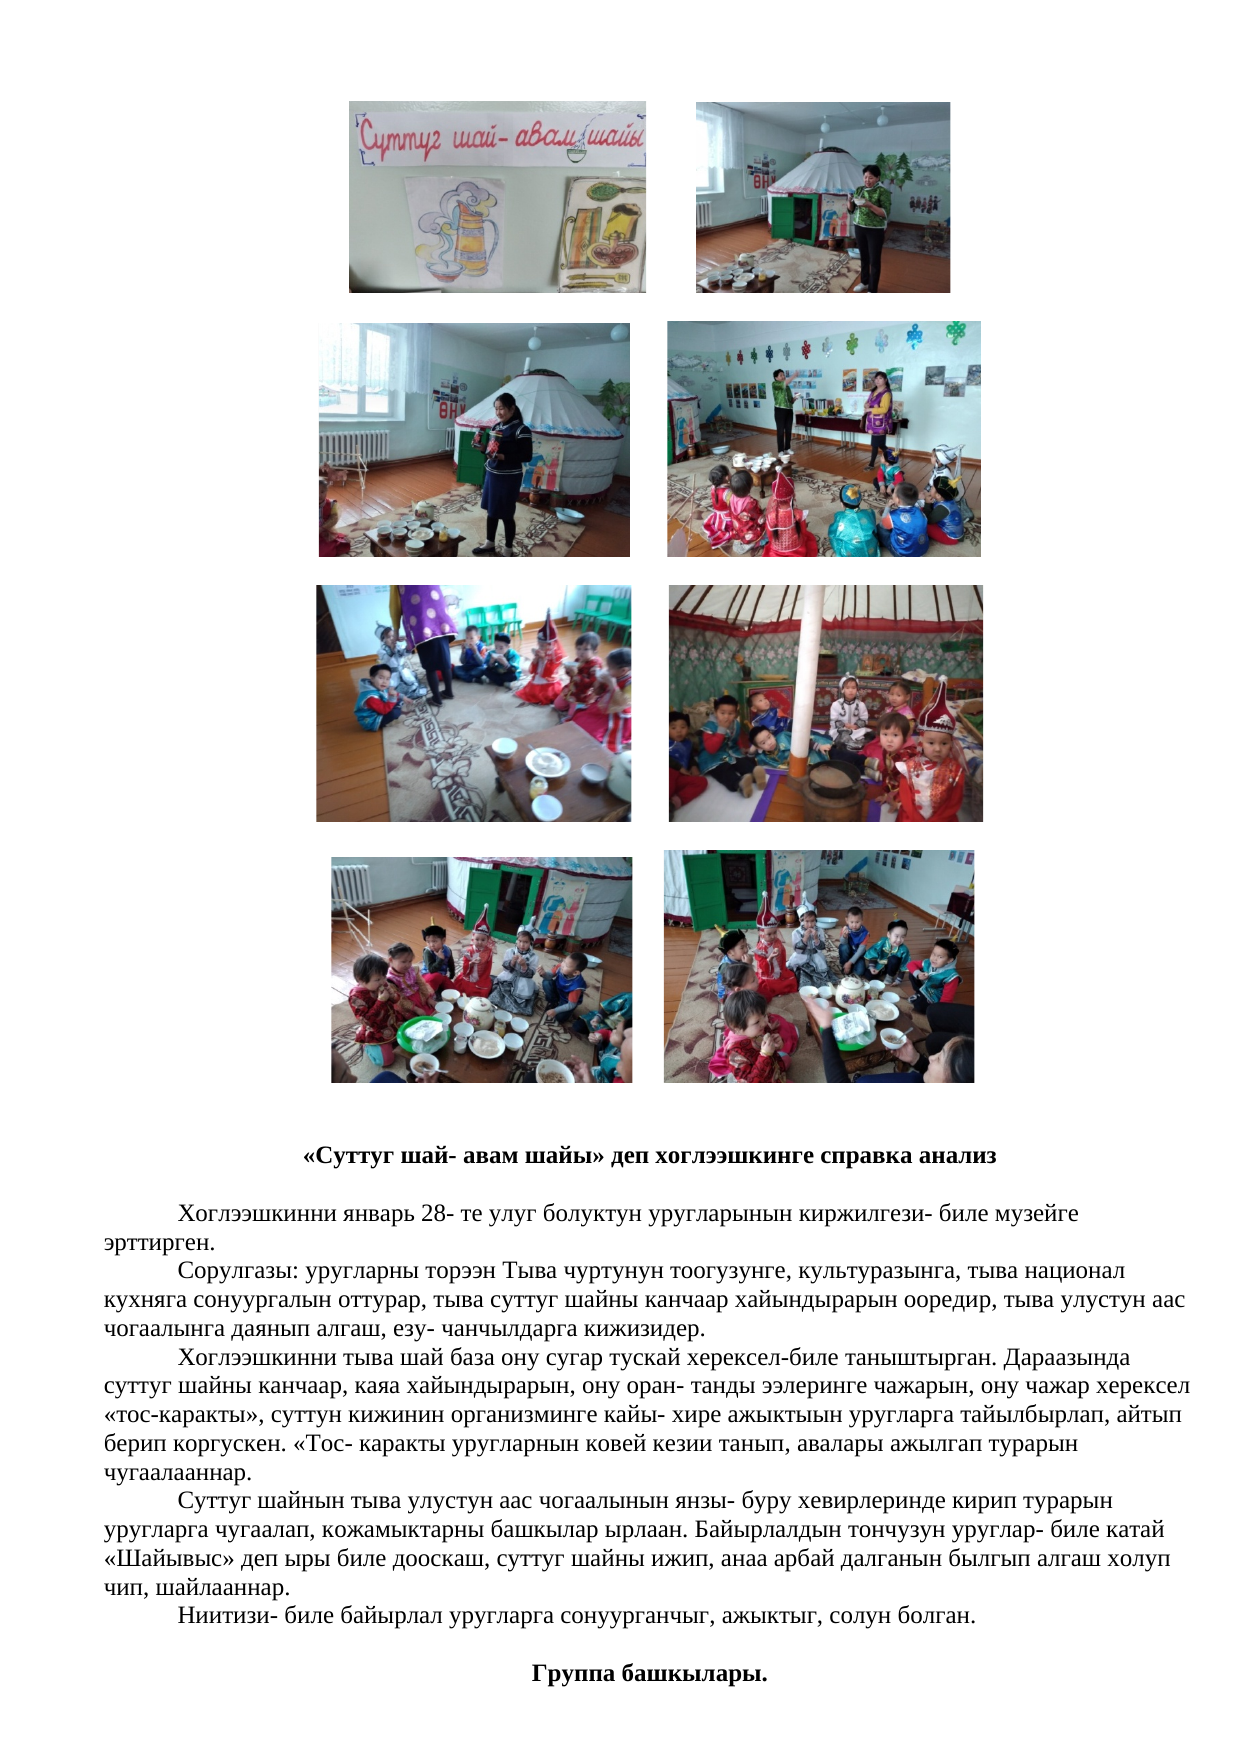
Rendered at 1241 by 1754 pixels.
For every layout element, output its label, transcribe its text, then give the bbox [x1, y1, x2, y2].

text Суттуг шайнын тыва улустун аас чогаалынын янзы- буру хевирлеринде кирип турарын уругларга чугаалап, кожамыктарны башкылар ырлаан. Байырлалдын тончузун уруглар- биле катай «Шайывыс» деп ыры биле дооскаш, суттуг шайны ижип, анаа арбай далганын былгып алгаш холуп чип, шайлааннар. [103, 1485, 1196, 1600]
text Хоглээшкинни январь 28- те улуг болуктун уругларынын киржилгези- биле музейге эрттирген. [103, 1198, 1196, 1255]
picture [667, 321, 981, 557]
picture [318, 323, 630, 557]
picture [331, 857, 633, 1083]
picture [349, 101, 647, 293]
text Ниитизи- биле байырлал уругларга сонуурганчыг, ажыктыг, солун болган. [103, 1600, 1196, 1629]
picture [663, 850, 975, 1083]
text Сорулгазы: уругларны торээн Тыва чуртунун тоогузунге, культуразынга, тыва национал кухняга сонуургалын оттурар, тыва суттуг шайны канчаар хайындырарын ооредир, тыва улустун аас чогаалынга даянып алгаш, езу- чанчылдарга кижизидер. [103, 1255, 1196, 1342]
text Хоглээшкинни тыва шай база ону сугар тускай херексел-биле таныштырган. Дараазында суттуг шайны канчаар, каяа хайындырарын, ону оран- танды ээлеринге чажарын, ону чажар херексел «тос-каракты», суттун кижинин организминге кайы- хире ажыктыын уругларга тайылбырлап, айтып берип коргускен. «Тос- каракты уругларнын ковей кезии танып, авалары ажылгап турарын чугаалааннар. [103, 1342, 1196, 1485]
picture [316, 585, 632, 822]
text Группа башкылары. [103, 1658, 1196, 1687]
picture [668, 585, 984, 822]
text «Суттуг шай- авам шайы» деп хоглээшкинге справка анализ [103, 1140, 1196, 1169]
picture [696, 102, 951, 293]
